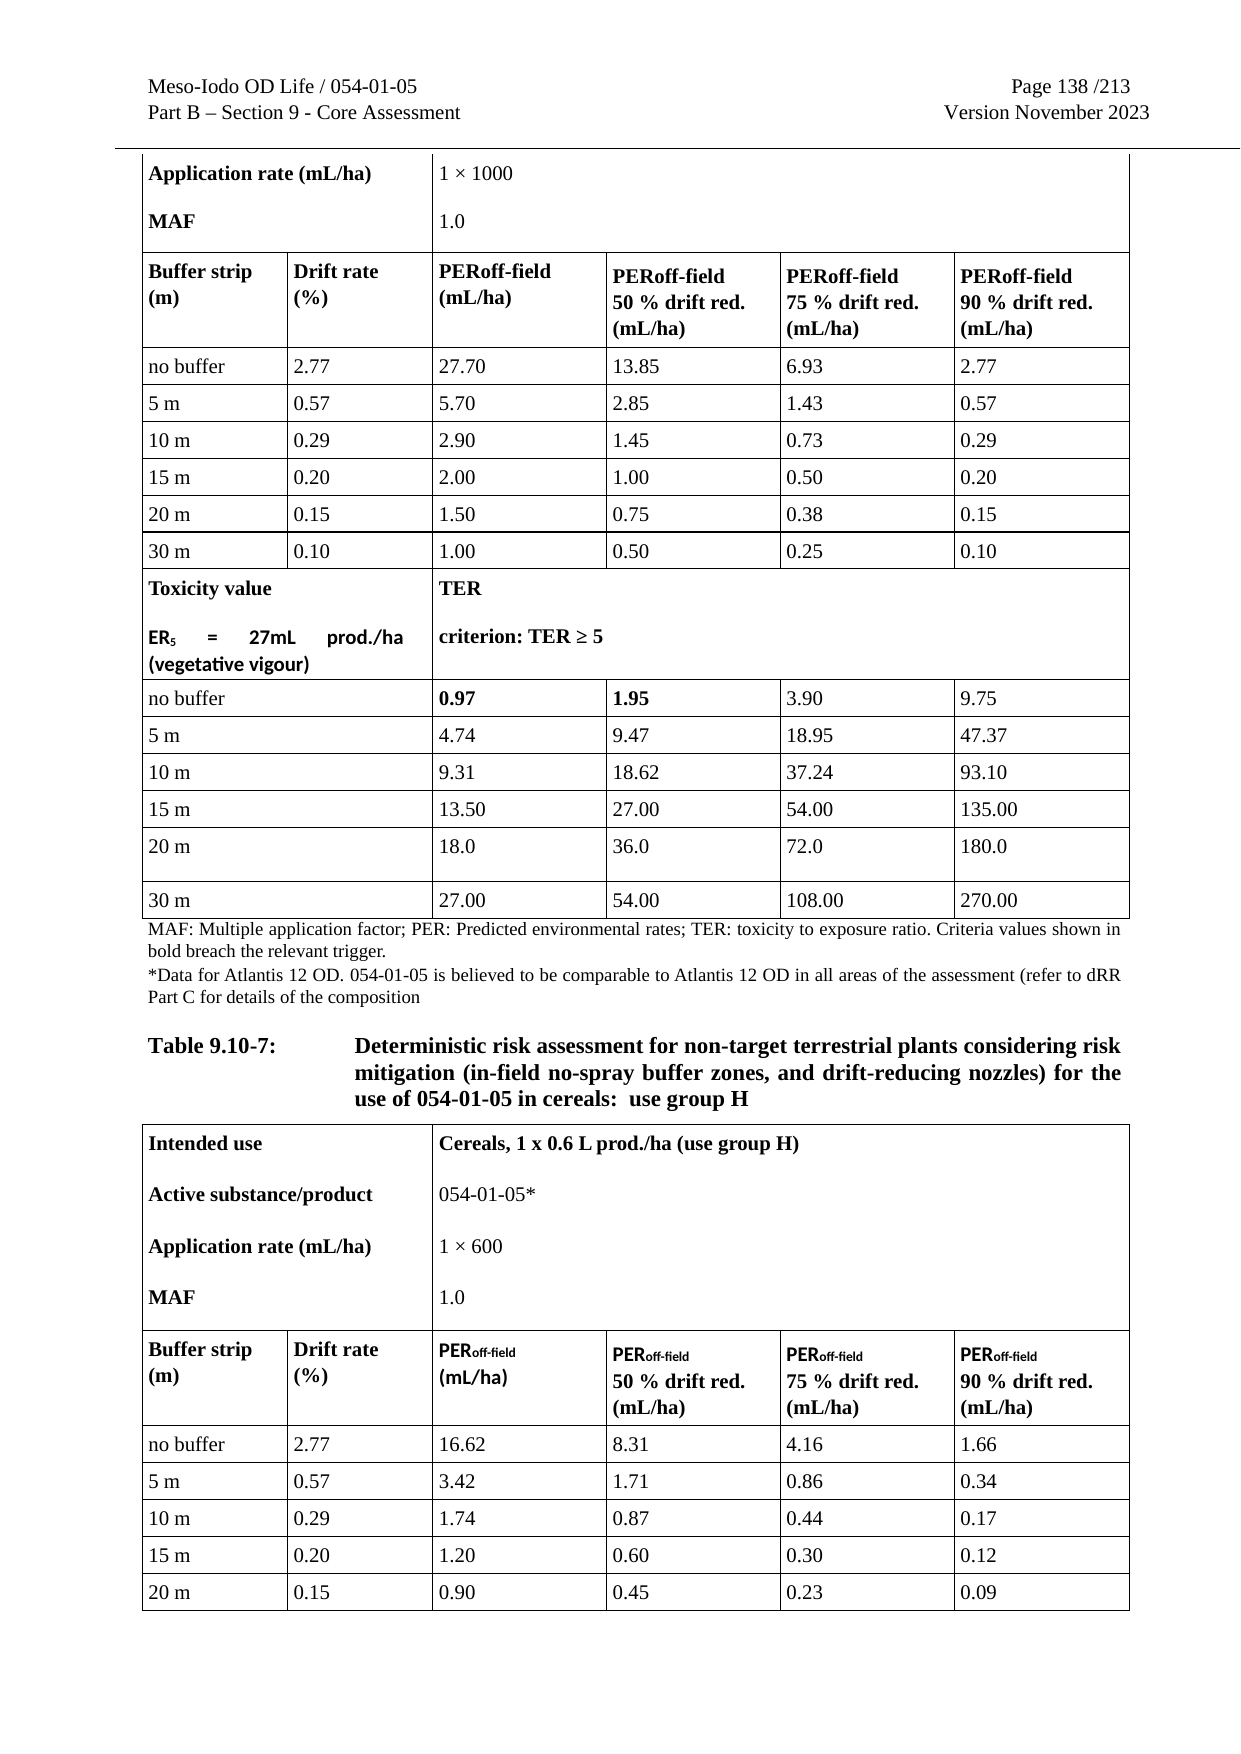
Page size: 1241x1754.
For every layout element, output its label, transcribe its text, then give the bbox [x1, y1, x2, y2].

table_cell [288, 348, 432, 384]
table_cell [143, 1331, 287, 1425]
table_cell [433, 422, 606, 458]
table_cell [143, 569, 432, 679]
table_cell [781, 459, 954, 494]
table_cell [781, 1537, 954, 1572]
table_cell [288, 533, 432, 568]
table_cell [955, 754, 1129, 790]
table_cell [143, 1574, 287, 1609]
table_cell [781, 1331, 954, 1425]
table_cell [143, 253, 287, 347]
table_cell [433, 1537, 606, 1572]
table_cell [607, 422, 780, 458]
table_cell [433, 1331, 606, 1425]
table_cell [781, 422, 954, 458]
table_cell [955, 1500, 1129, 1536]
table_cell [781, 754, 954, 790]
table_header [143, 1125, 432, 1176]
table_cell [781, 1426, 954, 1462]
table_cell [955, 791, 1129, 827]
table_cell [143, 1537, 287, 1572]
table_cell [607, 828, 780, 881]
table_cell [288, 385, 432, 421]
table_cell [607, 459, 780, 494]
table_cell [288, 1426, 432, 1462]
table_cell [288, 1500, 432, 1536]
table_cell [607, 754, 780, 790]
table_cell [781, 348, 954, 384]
text *Data for Atlantis 12 OD. 054-01-05 is believed to be comparable to Atlantis 12 OD in all areas of the assessment (refer to dRR Part C for details of the composition [148, 965, 1122, 1007]
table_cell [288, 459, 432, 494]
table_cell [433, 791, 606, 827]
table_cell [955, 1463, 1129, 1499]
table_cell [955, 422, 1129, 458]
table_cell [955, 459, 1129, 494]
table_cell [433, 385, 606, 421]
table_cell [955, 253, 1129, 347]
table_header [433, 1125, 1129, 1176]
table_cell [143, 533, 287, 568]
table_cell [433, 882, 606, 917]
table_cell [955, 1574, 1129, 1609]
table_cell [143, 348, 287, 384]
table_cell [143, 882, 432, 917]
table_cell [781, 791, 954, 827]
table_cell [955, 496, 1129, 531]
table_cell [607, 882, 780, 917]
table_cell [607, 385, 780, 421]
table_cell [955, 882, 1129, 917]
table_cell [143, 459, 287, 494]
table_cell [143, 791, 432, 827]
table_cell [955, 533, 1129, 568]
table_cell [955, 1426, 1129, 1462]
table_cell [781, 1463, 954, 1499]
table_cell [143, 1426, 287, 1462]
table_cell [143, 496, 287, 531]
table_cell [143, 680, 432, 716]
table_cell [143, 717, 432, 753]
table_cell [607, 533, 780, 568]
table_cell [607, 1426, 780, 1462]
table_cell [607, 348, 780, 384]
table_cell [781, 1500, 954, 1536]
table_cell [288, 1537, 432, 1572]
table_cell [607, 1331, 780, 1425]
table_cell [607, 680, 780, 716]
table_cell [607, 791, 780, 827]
text MAF: Multiple application factor; PER: Predicted environmental rates; TER: toxicity to exposure ratio. Criteria values shown in bold breach the relevant trigger. [148, 919, 1122, 961]
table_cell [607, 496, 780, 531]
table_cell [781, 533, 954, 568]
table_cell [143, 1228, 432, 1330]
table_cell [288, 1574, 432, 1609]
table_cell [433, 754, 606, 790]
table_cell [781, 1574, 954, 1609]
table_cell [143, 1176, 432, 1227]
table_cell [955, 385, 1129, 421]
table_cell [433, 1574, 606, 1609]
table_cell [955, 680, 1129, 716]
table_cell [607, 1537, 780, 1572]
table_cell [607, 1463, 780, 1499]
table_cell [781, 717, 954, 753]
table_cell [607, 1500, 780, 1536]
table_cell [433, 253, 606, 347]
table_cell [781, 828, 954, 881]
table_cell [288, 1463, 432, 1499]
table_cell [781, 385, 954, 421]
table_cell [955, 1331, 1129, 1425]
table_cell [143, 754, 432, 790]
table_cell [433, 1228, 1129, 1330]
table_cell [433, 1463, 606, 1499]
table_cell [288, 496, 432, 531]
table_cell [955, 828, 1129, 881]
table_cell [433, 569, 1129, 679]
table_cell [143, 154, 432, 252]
text Table 9.10-7: Deterministic risk assessment for non-target terrestrial plants considering risk mitigation (in-field no-spray buffer zones, and drift-reducing nozzles) for the use of 054-01-05 in cereals: use group H [148, 1032, 1122, 1111]
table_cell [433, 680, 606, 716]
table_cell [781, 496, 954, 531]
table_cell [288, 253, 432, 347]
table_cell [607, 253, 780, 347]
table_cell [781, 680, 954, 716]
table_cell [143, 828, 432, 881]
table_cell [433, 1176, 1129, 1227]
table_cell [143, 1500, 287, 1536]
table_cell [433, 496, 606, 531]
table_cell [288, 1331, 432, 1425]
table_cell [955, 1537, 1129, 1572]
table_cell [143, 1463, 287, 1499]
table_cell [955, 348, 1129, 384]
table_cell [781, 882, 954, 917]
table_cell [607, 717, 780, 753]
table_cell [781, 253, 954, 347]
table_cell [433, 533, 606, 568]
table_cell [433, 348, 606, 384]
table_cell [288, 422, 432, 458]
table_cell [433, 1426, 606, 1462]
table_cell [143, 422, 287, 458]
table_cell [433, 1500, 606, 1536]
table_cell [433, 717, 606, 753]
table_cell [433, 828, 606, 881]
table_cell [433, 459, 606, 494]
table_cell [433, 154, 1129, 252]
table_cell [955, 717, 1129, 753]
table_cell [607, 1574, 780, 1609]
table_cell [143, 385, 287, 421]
